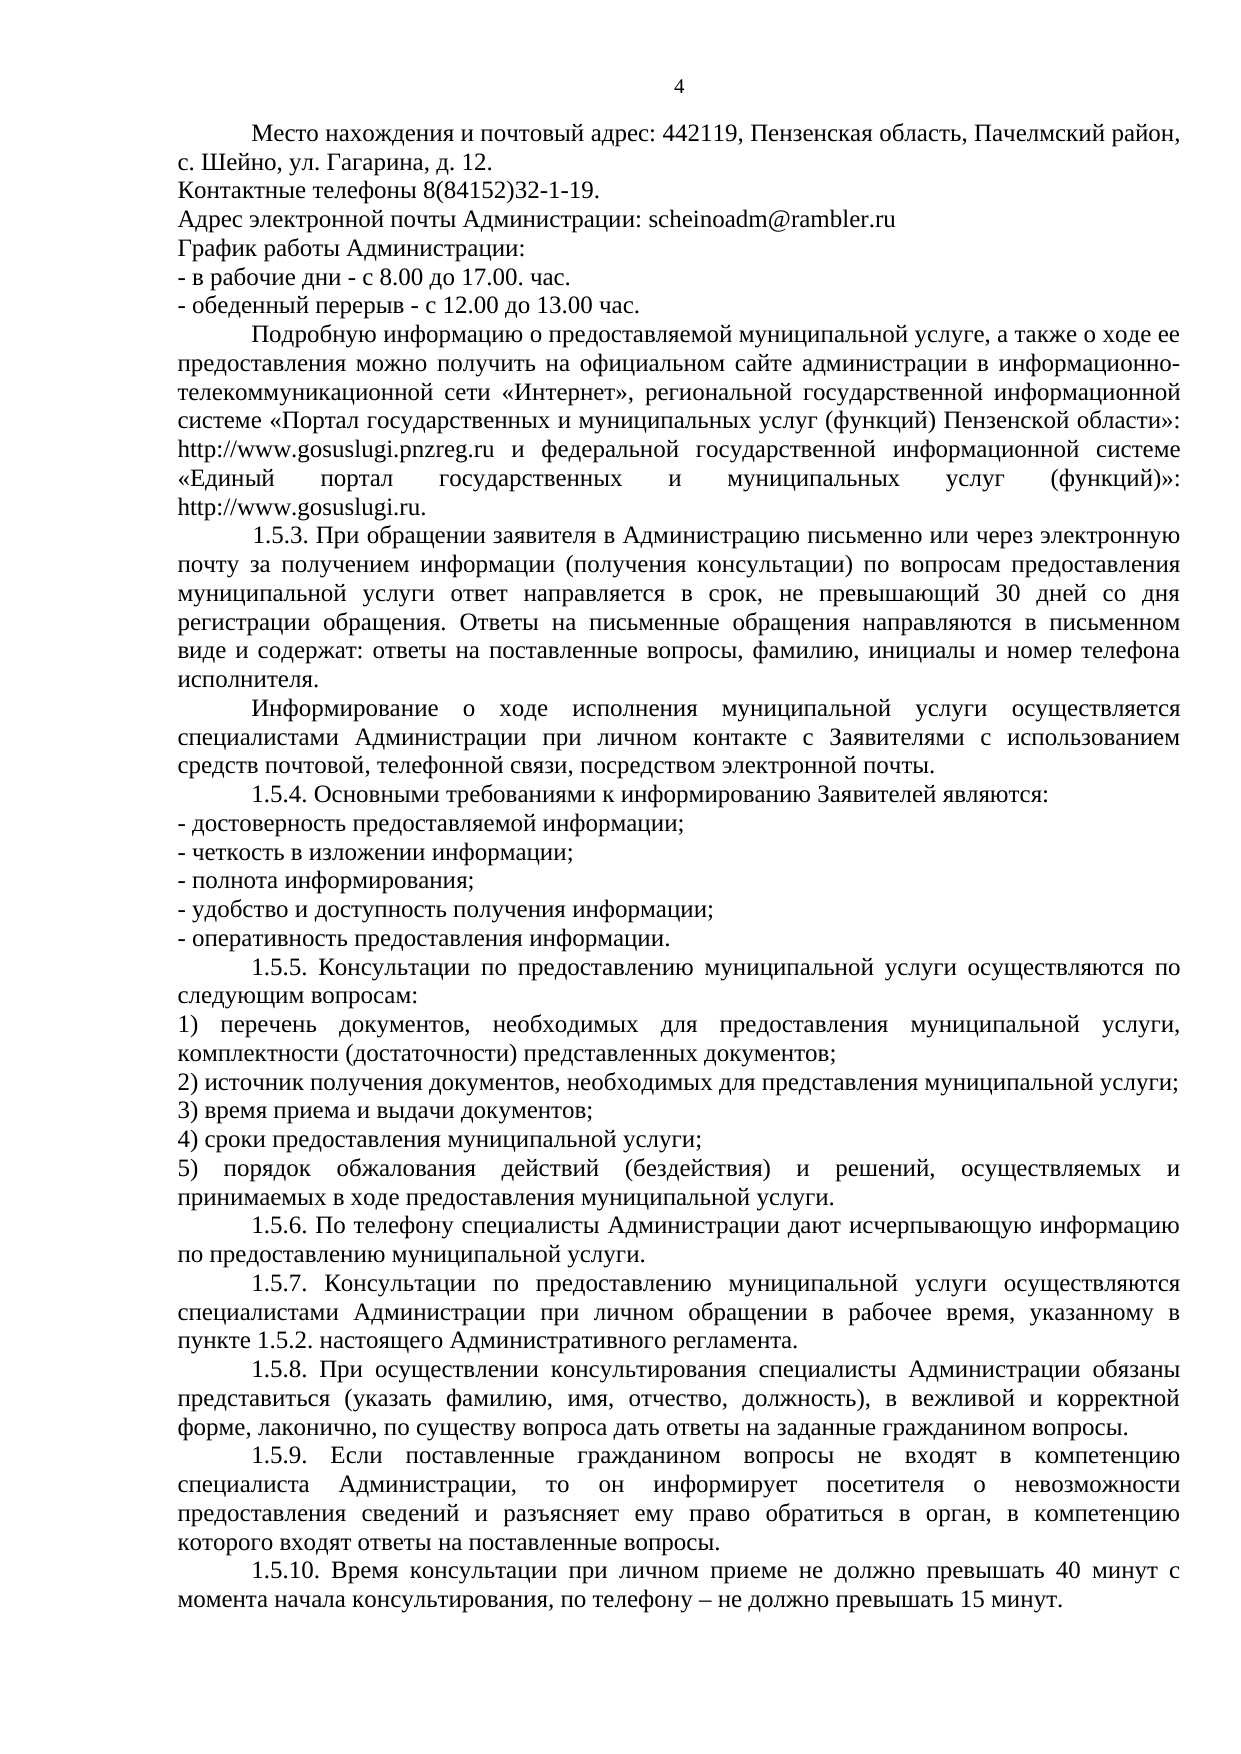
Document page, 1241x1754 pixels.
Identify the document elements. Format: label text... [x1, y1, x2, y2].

text График работы Администрации: [177, 233, 1181, 262]
text 1.5.7. Консультации по предоставлению муниципальной услуги осуществляются специалистами Администрации при личном обращении в рабочее время, указанному в пункте 1.5.2. настоящего Административного регламента. [177, 1268, 1181, 1354]
text 1.5.4. Основными требованиями к информированию Заявителей являются: [177, 779, 1181, 808]
text 2) источник получения документов, необходимых для представления муниципальной услуги; [177, 1067, 1181, 1096]
text - в рабочие дни - с 8.00 до 17.00. час. [177, 262, 1181, 291]
text - четкость в изложении информации; [177, 837, 1181, 866]
text 3) время приема и выдачи документов; [177, 1096, 1181, 1124]
text 4) сроки предоставления муниципальной услуги; [177, 1124, 1181, 1153]
text Информирование о ходе исполнения муниципальной услуги осуществляется специалистами Администрации при личном контакте с Заявителями с использованием средств почтовой, телефонной связи, посредством электронной почты. [177, 693, 1181, 779]
text 1.5.5. Консультации по предоставлению муниципальной услуги осуществляются по следующим вопросам: [177, 952, 1181, 1009]
text - достоверность предоставляемой информации; [177, 808, 1181, 837]
text Адрес электронной почты Администрации: scheinoadm@rambler.ru [177, 204, 1181, 233]
text 1.5.9. Если поставленные гражданином вопросы не входят в компетенцию специалиста Администрации, то он информирует посетителя о невозможности предоставления сведений и разъясняет ему право обратиться в орган, в компетенцию которого входят ответы на поставленные вопросы. [177, 1441, 1181, 1556]
text 1.5.10. Время консультации при личном приеме не должно превышать 40 минут с момента начала консультирования, по телефону – не должно превышать 15 минут. [177, 1556, 1181, 1613]
text 1.5.8. При осуществлении консультирования специалисты Администрации обязаны представиться (указать фамилию, имя, отчество, должность), в вежливой и корректной форме, лаконично, по существу вопроса дать ответы на заданные гражданином вопросы. [177, 1354, 1181, 1441]
text - удобство и доступность получения информации; [177, 894, 1181, 923]
text Подробную информацию о предоставляемой муниципальной услуге, а также о ходе ее предоставления можно получить на официальном сайте администрации в информационно-телекоммуникационной сети «Интернет», региональной государственной информационной системе «Портал государственных и муниципальных услуг (функций) Пензенской области»: http://www.gosuslugi.pnzreg.ru и федеральной государственной информационной системе «Единый портал государственных и муниципальных услуг (функций)»: http://www.gosuslugi.ru. [177, 319, 1181, 521]
text Контактные телефоны 8(84152)32-1-19. [177, 176, 1181, 204]
text - оперативность предоставления информации. [177, 923, 1181, 952]
text - обеденный перерыв - с 12.00 до 13.00 час. [177, 291, 1181, 319]
text 1.5.6. По телефону специалисты Администрации дают исчерпывающую информацию по предоставлению муниципальной услуги. [177, 1211, 1181, 1268]
text 1) перечень документов, необходимых для предоставления муниципальной услуги, комплектности (достаточности) представленных документов; [177, 1009, 1181, 1067]
text - полнота информирования; [177, 866, 1181, 894]
text 5) порядок обжалования действий (бездействия) и решений, осуществляемых и принимаемых в ходе предоставления муниципальной услуги. [177, 1153, 1181, 1211]
text 1.5.3. При обращении заявителя в Администрацию письменно или через электронную почту за получением информации (получения консультации) по вопросам предоставления муниципальной услуги ответ направляется в срок, не превышающий 30 дней со дня регистрации обращения. Ответы на письменные обращения направляются в письменном виде и содержат: ответы на поставленные вопросы, фамилию, инициалы и номер телефона исполнителя. [177, 521, 1181, 693]
text Место нахождения и почтовый адрес: 442119, Пензенская область, Пачелмский район, с. Шейно, ул. Гагарина, д. 12. [177, 118, 1181, 176]
